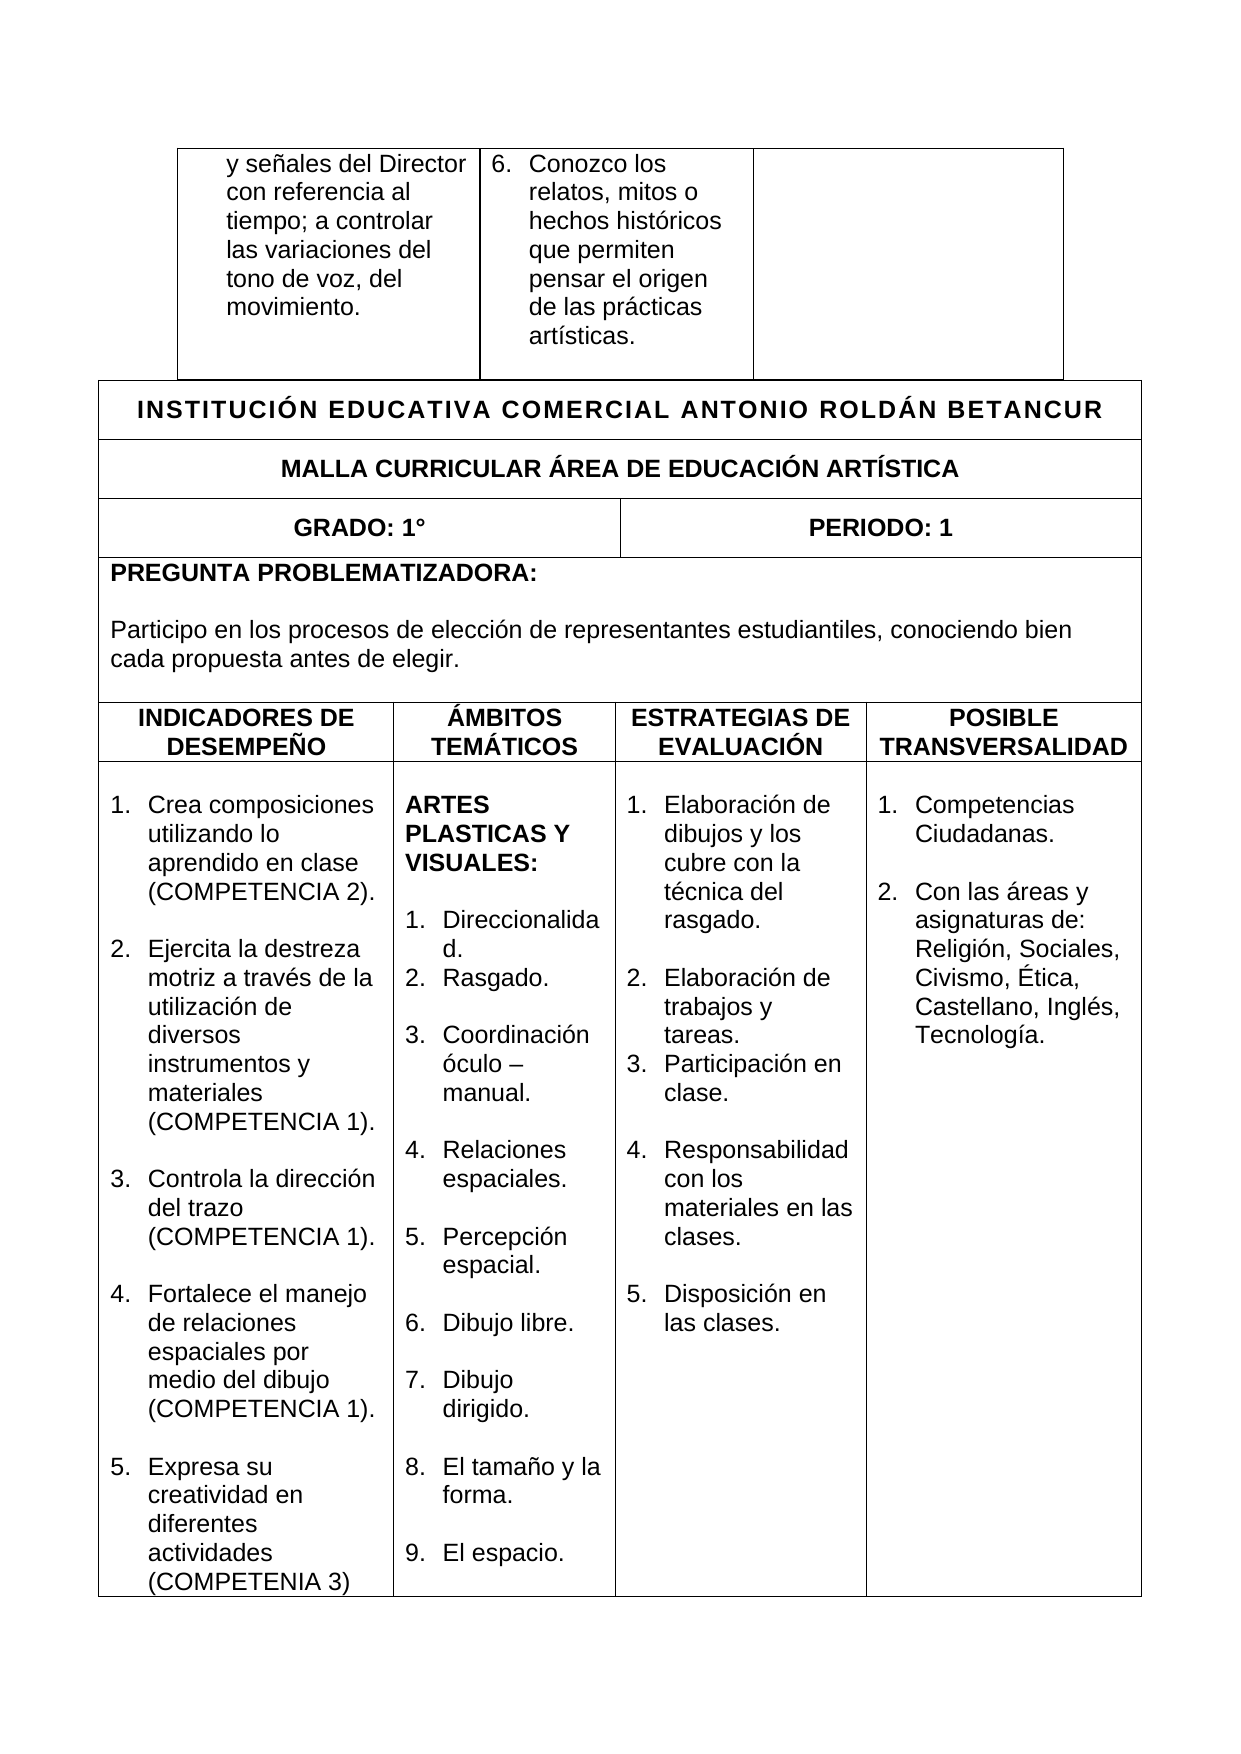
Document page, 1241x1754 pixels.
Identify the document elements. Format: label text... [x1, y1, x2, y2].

table_cell Competencias Ciudadanas. Con las áreas y asignaturas de: Religión, Sociales, Civismo, Ética, Castellano, Inglés, Tecnología. [867, 762, 1141, 1596]
table_cell ESTRATEGIAS DE EVALUACIÓN [616, 703, 866, 761]
table_cell Elaboración de dibujos y los cubre con la técnica del rasgado. Elaboración de trabajos y tareas. Participación en clase. Responsabilidad con los materiales en las clases. Disposición en las clases. [616, 762, 866, 1596]
table_cell INDICADORES DE DESEMPEÑO [99, 703, 393, 761]
table_cell PERIODO: 1 [621, 499, 1141, 557]
table_cell Crea composiciones utilizando lo aprendido en clase (COMPETENCIA 2). Ejercita la destreza motriz a través de la utilización de diversos instrumentos y materiales (COMPETENCIA 1). Controla la dirección del trazo (COMPETENCIA 1). Fortalece el manejo de relaciones espaciales por medio del dibujo (COMPETENCIA 1). Expresa su creatividad en diferentes actividades (COMPETENIA 3) [99, 762, 393, 1596]
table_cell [754, 149, 1063, 379]
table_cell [178, 149, 479, 379]
table_cell ARTES PLASTICAS Y VISUALES: Direccionalidad. Rasgado. Coordinación óculo –manual. Relaciones espaciales. Percepción espacial. Dibujo libre. Dibujo dirigido. El tamaño y la forma. El espacio. [394, 762, 615, 1596]
table_cell POSIBLE TRANSVERSALIDAD [867, 703, 1141, 761]
table_cell ÁMBITOS TEMÁTICOS [394, 703, 615, 761]
table_cell GRADO: 1° [99, 499, 620, 557]
table_cell PREGUNTA PROBLEMATIZADORA: Participo en los procesos de elección de representantes estudiantiles, conociendo bien cada propuesta antes de elegir. [99, 558, 1141, 702]
table_cell MALLA CURRICULAR ÁREA DE EDUCACIÓN ARTÍSTICA [99, 440, 1141, 498]
table_header INSTITUCIÓN EDUCATIVA COMERCIAL ANTONIO ROLDÁN BETANCUR [99, 381, 1141, 439]
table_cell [481, 149, 753, 379]
